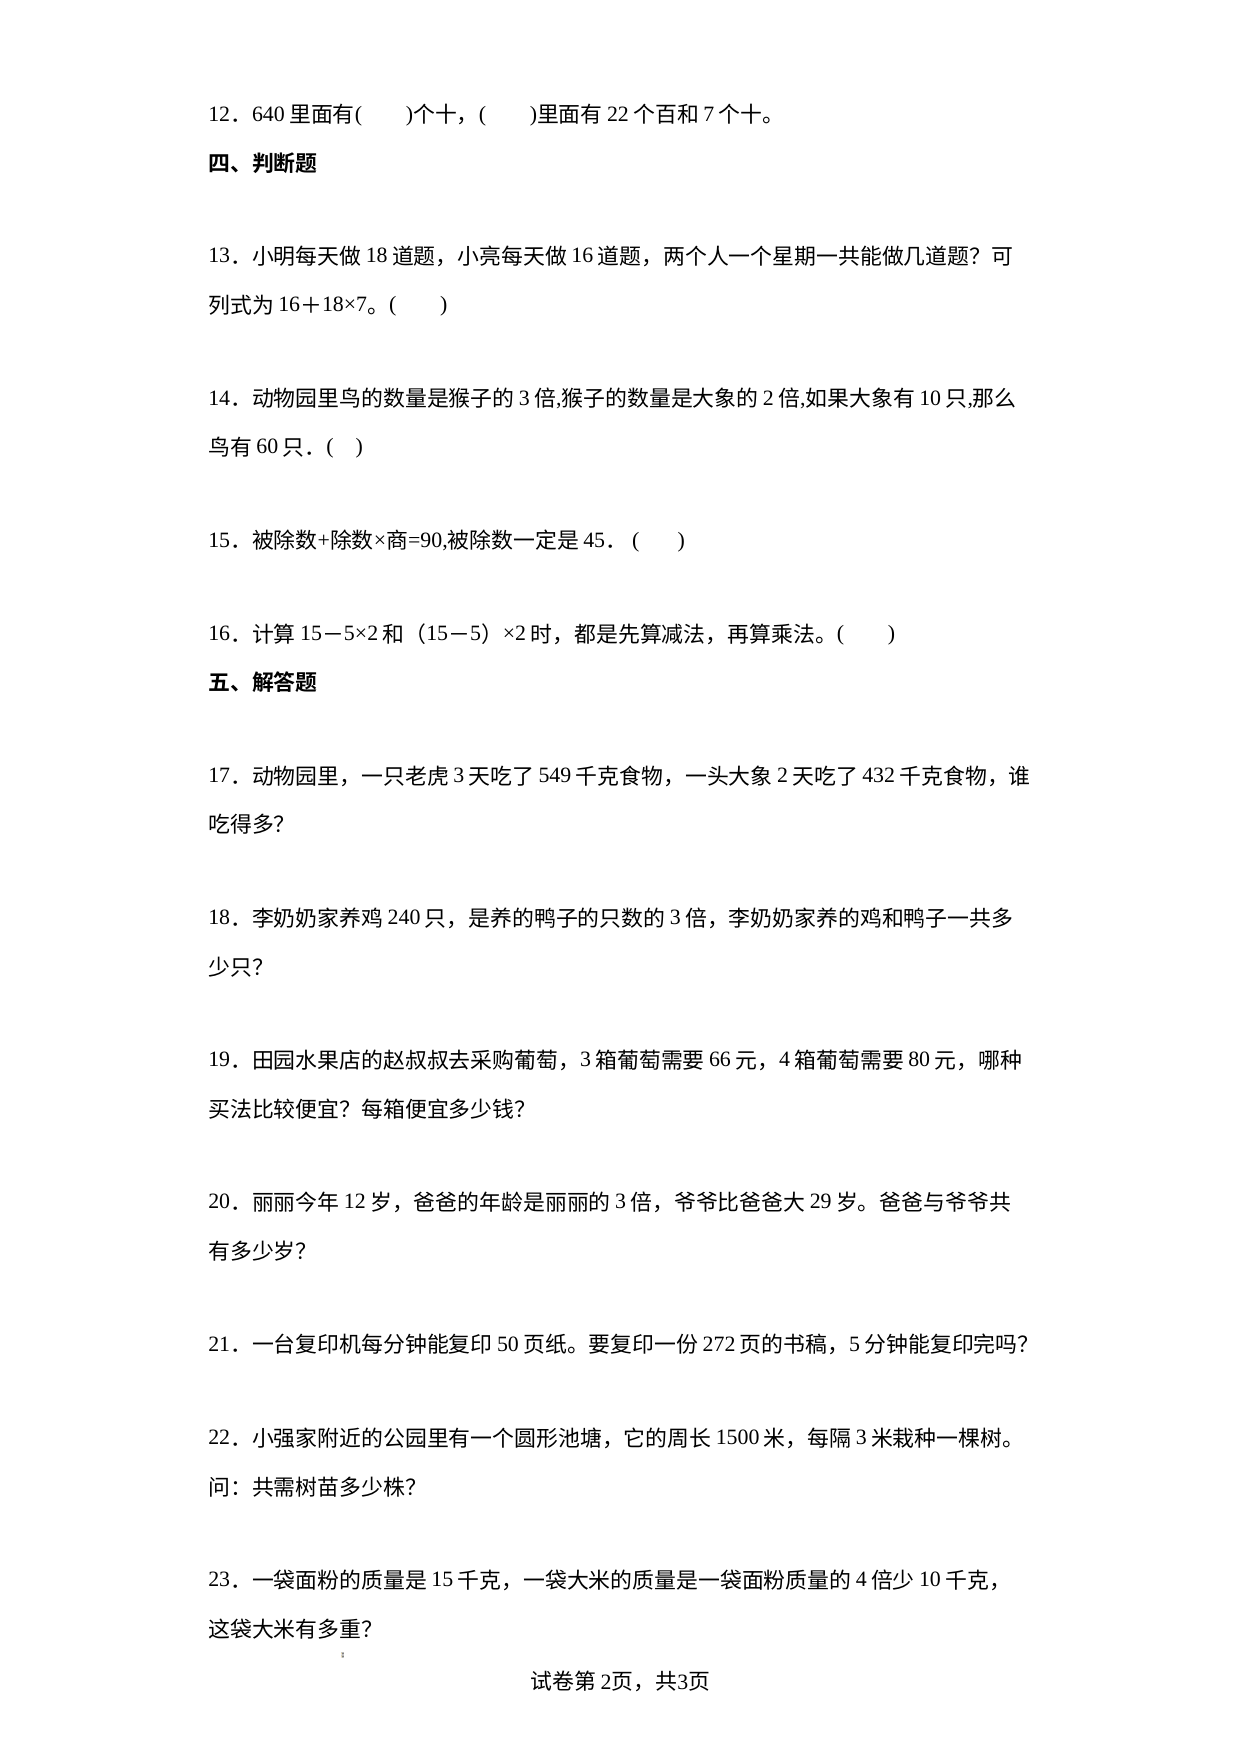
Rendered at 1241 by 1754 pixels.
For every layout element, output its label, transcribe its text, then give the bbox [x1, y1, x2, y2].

text 五、解答题 [208, 665, 1032, 697]
text 17．动物园里，一只老虎3天吃了549千克食物，一头大象2天吃了432千克食物，谁吃得多？ [208, 758, 1032, 839]
text 23．一袋面粉的质量是15千克，一袋大米的质量是一袋面粉质量的4倍少10千克，这袋大米有多重？ [208, 1563, 1032, 1644]
text 16．计算15－5×2和（15－5）×2时，都是先算减法，再算乘法。( ) [208, 617, 1032, 649]
text 15．被除数+除数×商=90,被除数一定是45． ( ) [208, 523, 1032, 556]
text 22．小强家附近的公园里有一个圆形池塘，它的周长1500米，每隔3米栽种一棵树。问：共需树苗多少株？ [208, 1421, 1032, 1502]
text 19．田园水果店的赵叔叔去采购葡萄，3箱葡萄需要66元，4箱葡萄需要80元，哪种买法比较便宜？每箱便宜多少钱？ [208, 1043, 1032, 1124]
text 13．小明每天做18道题，小亮每天做16道题，两个人一个星期一共能做几道题？可列式为16＋18×7。( ) [208, 239, 1032, 320]
text 14．动物园里鸟的数量是猴子的3倍,猴子的数量是大象的2倍,如果大象有10只,那么鸟有60只．( ) [208, 381, 1032, 462]
text 21．一台复印机每分钟能复印50页纸。要复印一份272页的书稿，5分钟能复印完吗？ [208, 1327, 1032, 1359]
text 20．丽丽今年12岁，爸爸的年龄是丽丽的3倍，爷爷比爸爸大29岁。爸爸与爷爷共有多少岁？ [208, 1185, 1032, 1266]
text 12．640里面有( )个十，( )里面有22个百和7个十。 [208, 97, 1032, 129]
text 18．李奶奶家养鸡240只，是养的鸭子的只数的3倍，李奶奶家养的鸡和鸭子一共多少只？ [208, 901, 1032, 982]
text 四、判断题 [208, 145, 1032, 178]
